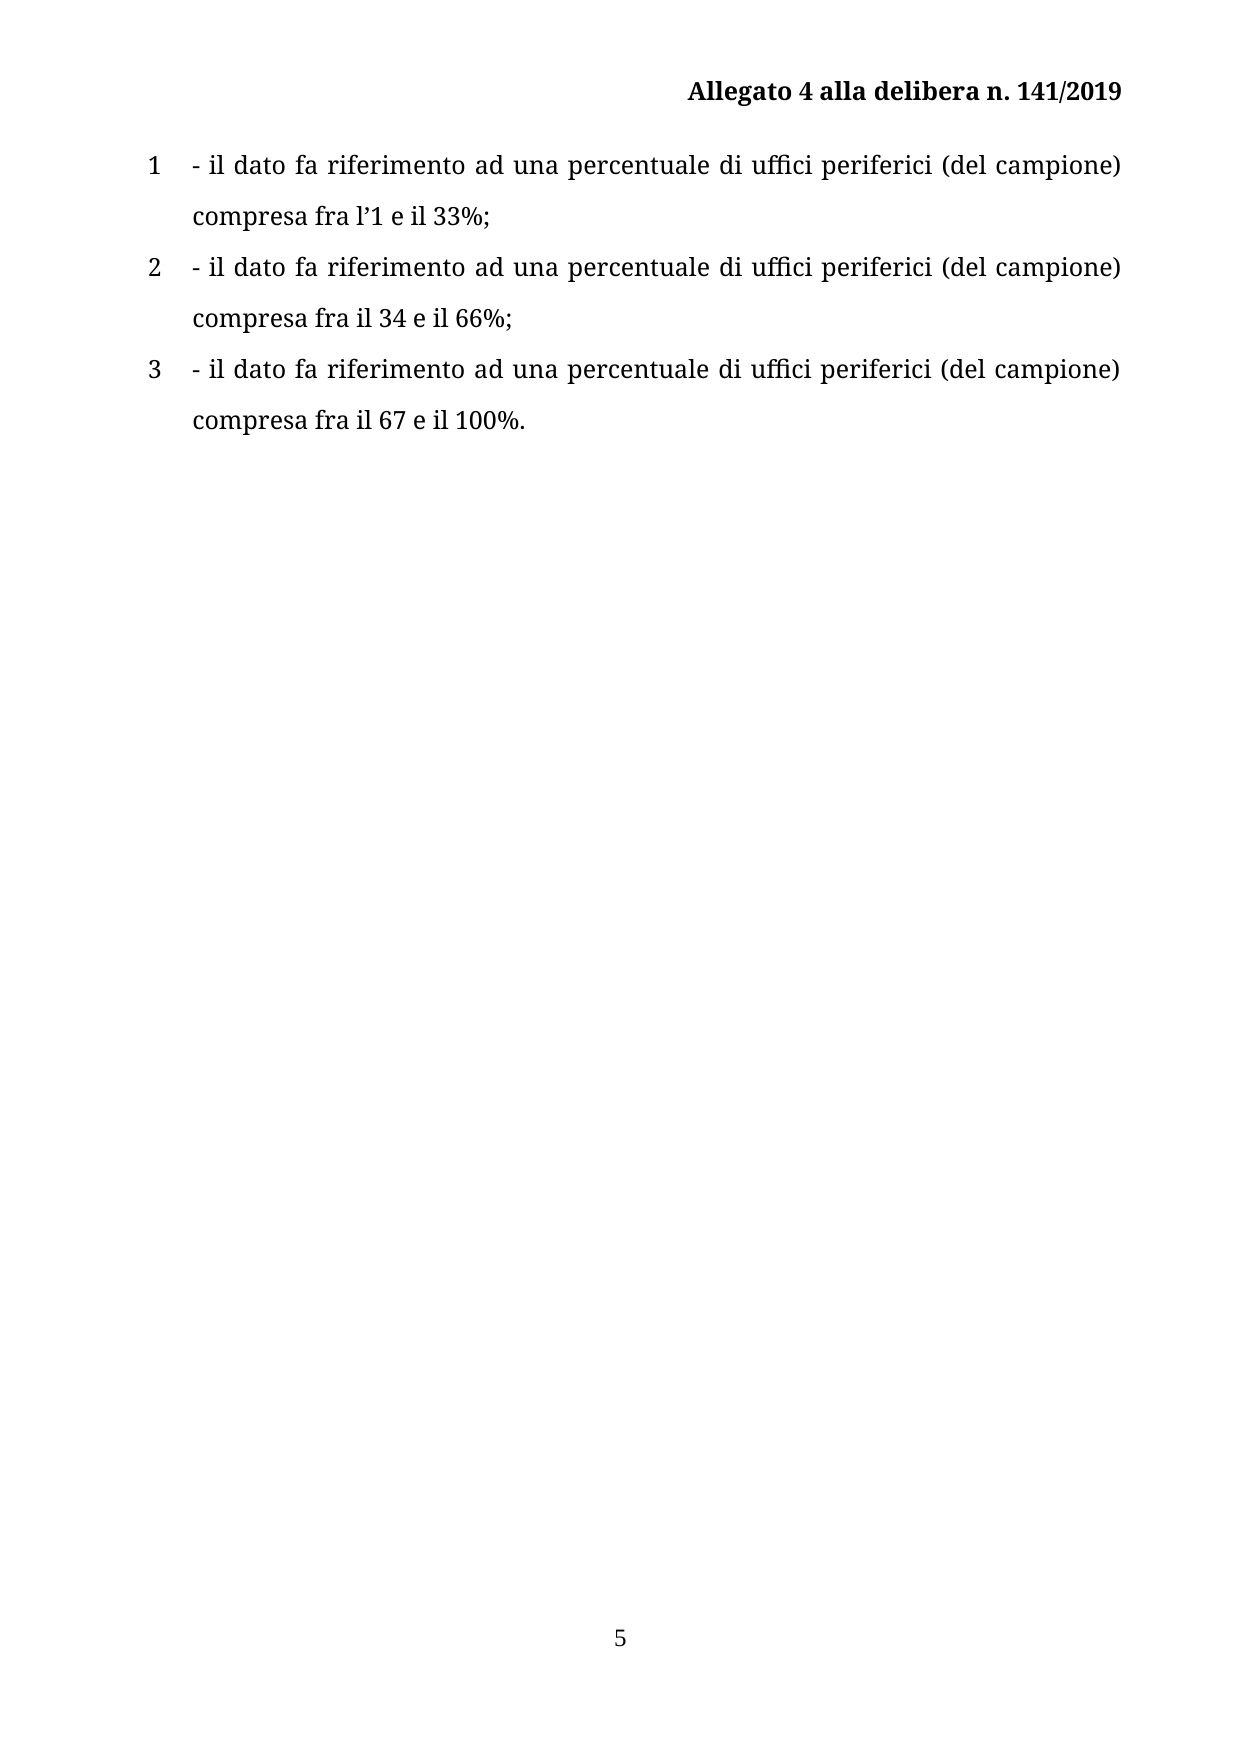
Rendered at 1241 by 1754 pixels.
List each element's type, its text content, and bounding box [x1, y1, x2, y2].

list - il dato fa riferimento ad una percentuale di uffici periferici (del campione) compresa fra l’1 e il 33%; [148, 148, 1122, 233]
list - il dato fa riferimento ad una percentuale di uffici periferici (del campione) compresa fra il 34 e il 66%; [148, 250, 1122, 335]
list - il dato fa riferimento ad una percentuale di uffici periferici (del campione) compresa fra il 67 e il 100%. [148, 352, 1122, 437]
